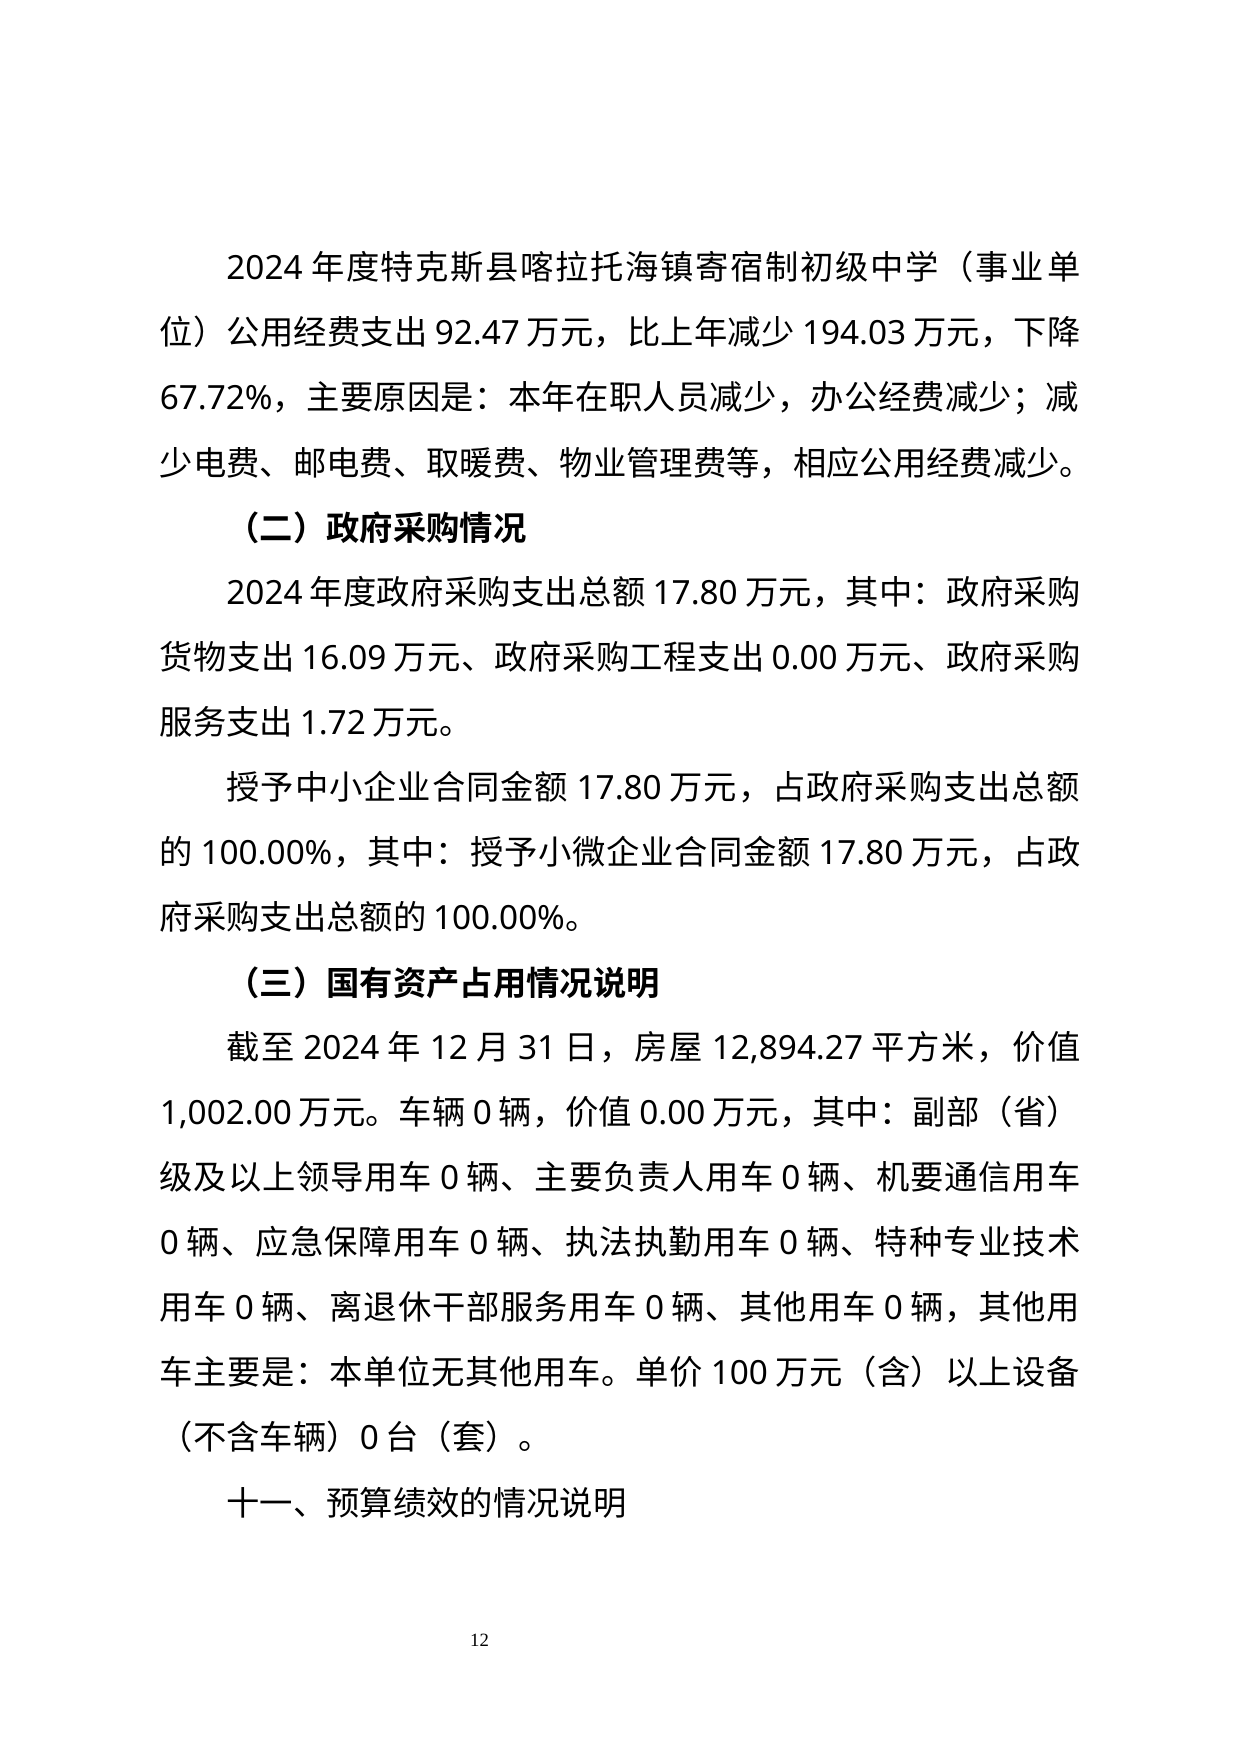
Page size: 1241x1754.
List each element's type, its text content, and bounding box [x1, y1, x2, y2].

text 授予中小企业合同金额17.80万元，占政府采购支出总额的100.00%，其中：授予小微企业合同金额17.80万元，占政府采购支出总额的100.00%。 [159, 753, 1081, 948]
text 截至2024年12月31日，房屋12,894.27平方米，价值1,002.00万元。车辆0辆，价值0.00万元，其中：副部（省）级及以上领导用车0辆、主要负责人用车0辆、机要通信用车0辆、应急保障用车0辆、执法执勤用车0辆、特种专业技术用车0辆、离退休干部服务用车0辆、其他用车0辆，其他用车主要是：本单位无其他用车。单价100万元（含）以上设备（不含车辆）0台（套）。 [159, 1013, 1081, 1468]
text 十一、预算绩效的情况说明 [159, 1468, 1081, 1533]
text （二）政府采购情况 [159, 493, 1081, 558]
text 2024年度政府采购支出总额17.80万元，其中：政府采购货物支出16.09万元、政府采购工程支出0.00万元、政府采购服务支出1.72万元。 [159, 558, 1081, 753]
text （三）国有资产占用情况说明 [159, 948, 1081, 1013]
text 2024年度特克斯县喀拉托海镇寄宿制初级中学（事业单位）公用经费支出92.47万元，比上年减少194.03万元，下降67.72%，主要原因是：本年在职人员减少，办公经费减少；减少电费、邮电费、取暖费、物业管理费等，相应公用经费减少。 [159, 233, 1081, 493]
